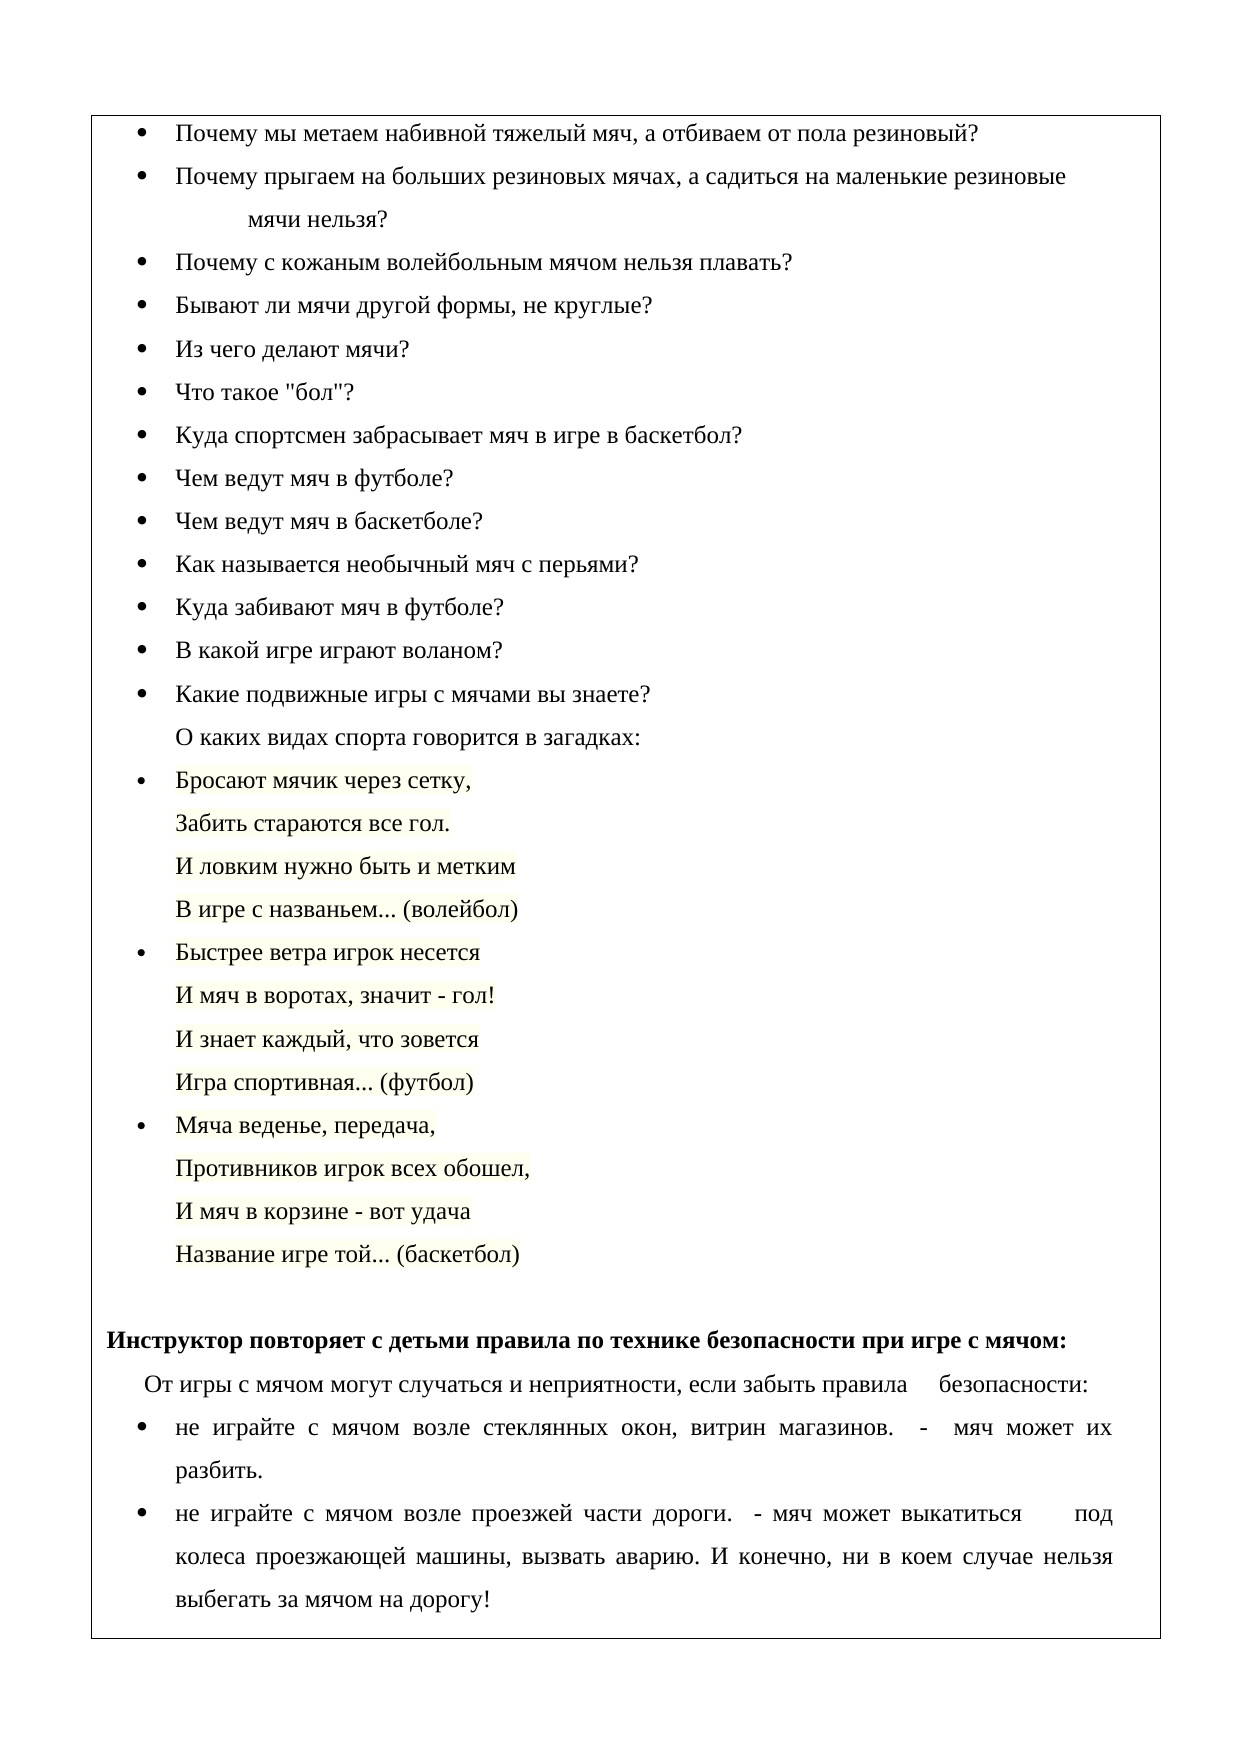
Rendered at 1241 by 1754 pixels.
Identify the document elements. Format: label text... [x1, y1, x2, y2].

list Куда спортсмен забрасывает мяч в игре в баскетбол? [138, 420, 1115, 449]
list Куда забивают мяч в футболе? [138, 592, 1115, 621]
text От игры с мячом могут случаться и неприятности, если забыть правила безопасности: [138, 1369, 1115, 1397]
list Бросают мячик через сетку, Забить стараются все гол. И ловким нужно быть и метким В игре с названьем... (волейбол) [138, 765, 1115, 923]
list Чем ведут мяч в футболе? [138, 463, 1115, 492]
list Мяча веденье, передача, Противников игрок всех обошел, И мяч в корзине - вот удача Название игре той... (баскетбол) [138, 1110, 1115, 1268]
list Почему прыгаем на больших резиновых мячах, а садиться на маленькие резиновые мячи нельзя? [138, 161, 1115, 233]
list В какой игре играют воланом? [138, 636, 1115, 664]
list Почему мы метаем набивной тяжелый мяч, а отбиваем от пола резиновый? [138, 118, 1115, 147]
list Бывают ли мячи другой формы, не круглые? [138, 291, 1115, 319]
list Как называется необычный мяч с перьями? [138, 549, 1115, 578]
list не играйте с мячом возле стеклянных окон, витрин магазинов. - мяч может их разбить. [138, 1412, 1115, 1484]
list не играйте с мячом возле проезжей части дороги. - мяч может выкатиться под колеса проезжающей машины, вызвать аварию. И конечно, ни в коем случае нельзя выбегать за мячом на дорогу! [138, 1498, 1115, 1613]
list Что такое "бол"? [138, 377, 1115, 406]
list Быстрее ветра игрок несется И мяч в воротах, значит - гол! И знает каждый, что зовется Игра спортивная... (футбол) [138, 937, 1115, 1096]
list Какие подвижные игры с мячами вы знаете? [138, 679, 1115, 707]
list О каких видах спорта говорится в загадках: [175, 722, 1115, 751]
list Почему с кожаным волейбольным мячом нельзя плавать? [138, 247, 1115, 276]
text Инструктор повторяет с детьми правила по технике безопасности при игре с мячом: [100, 1326, 1115, 1354]
list Из чего делают мячи? [138, 334, 1115, 362]
list Чем ведут мяч в баскетболе? [138, 506, 1115, 535]
